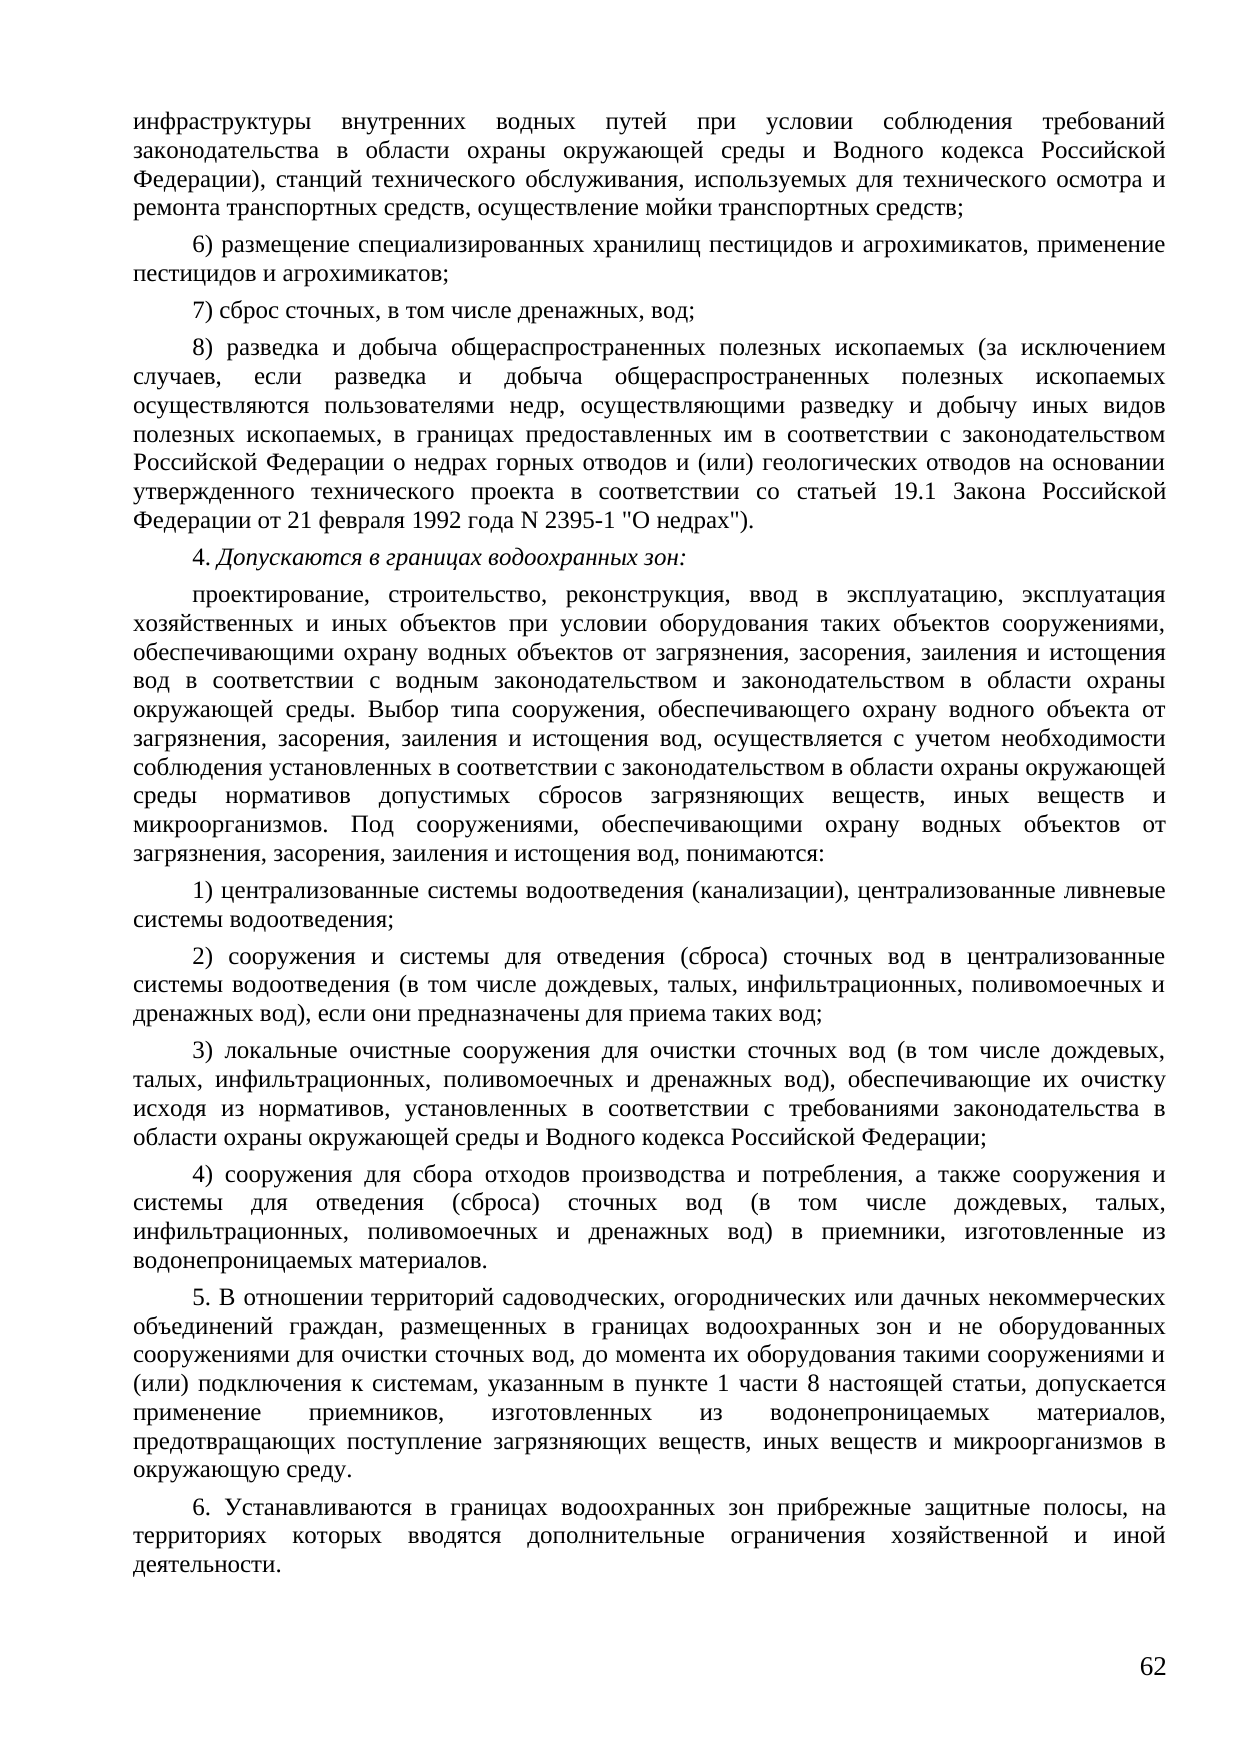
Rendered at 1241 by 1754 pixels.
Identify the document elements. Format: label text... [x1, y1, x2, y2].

text 3) локальные очистные сооружения для очистки сточных вод (в том числе дождевых, талых, инфильтрационных, поливомоечных и дренажных вод), обеспечивающие их очистку исходя из нормативов, установленных в соответствии с требованиями законодательства в области охраны окружающей среды и Водного кодекса Российской Федерации; [133, 1035, 1167, 1150]
text 2) сооружения и системы для отведения (сброса) сточных вод в централизованные системы водоотведения (в том числе дождевых, талых, инфильтрационных, поливомоечных и дренажных вод), если они предназначены для приема таких вод; [133, 941, 1167, 1027]
text 4) сооружения для сбора отходов производства и потребления, а также сооружения и системы для отведения (сброса) сточных вод (в том числе дождевых, талых, инфильтрационных, поливомоечных и дренажных вод) в приемники, изготовленные из водонепроницаемых материалов. [133, 1159, 1167, 1274]
text 1) централизованные системы водоотведения (канализации), централизованные ливневые системы водоотведения; [133, 875, 1167, 932]
text 5. В отношении территорий садоводческих, огороднических или дачных некоммерческих объединений граждан, размещенных в границах водоохранных зон и не оборудованных сооружениями для очистки сточных вод, до момента их оборудования такими сооружениями и (или) подключения к системам, указанным в пункте 1 части 8 настоящей статьи, допускается применение приемников, изготовленных из водонепроницаемых материалов, предотвращающих поступление загрязняющих веществ, иных веществ и микроорганизмов в окружающую среду. [133, 1282, 1167, 1483]
text 7) сброс сточных, в том числе дренажных, вод; [133, 295, 1167, 324]
text 8) разведка и добыча общераспространенных полезных ископаемых (за исключением случаев, если разведка и добыча общераспространенных полезных ископаемых осуществляются пользователями недр, осуществляющими разведку и добычу иных видов полезных ископаемых, в границах предоставленных им в соответствии с законодательством Российской Федерации о недрах горных отводов и (или) геологических отводов на основании утвержденного технического проекта в соответствии со статьей 19.1 Закона Российской Федерации от 21 февраля 1992 года N 2395-1 "О недрах"). [133, 332, 1167, 534]
text 4. Допускаются в границах водоохранных зон: [133, 542, 1167, 571]
text 6) размещение специализированных хранилищ пестицидов и агрохимикатов, применение пестицидов и агрохимикатов; [133, 229, 1167, 287]
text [133, 106, 1167, 221]
text 6. Устанавливаются в границах водоохранных зон прибрежные защитные полосы, на территориях которых вводятся дополнительные ограничения хозяйственной и иной деятельности. [133, 1492, 1167, 1578]
text проектирование, строительство, реконструкция, ввод в эксплуатацию, эксплуатация хозяйственных и иных объектов при условии оборудования таких объектов сооружениями, обеспечивающими охрану водных объектов от загрязнения, засорения, заиления и истощения вод в соответствии с водным законодательством и законодательством в области охраны окружающей среды. Выбор типа сооружения, обеспечивающего охрану водного объекта от загрязнения, засорения, заиления и истощения вод, осуществляется с учетом необходимости соблюдения установленных в соответствии с законодательством в области охраны окружающей среды нормативов допустимых сбросов загрязняющих веществ, иных веществ и микроорганизмов. Под сооружениями, обеспечивающими охрану водных объектов от загрязнения, засорения, заиления и истощения вод, понимаются: [133, 579, 1167, 867]
